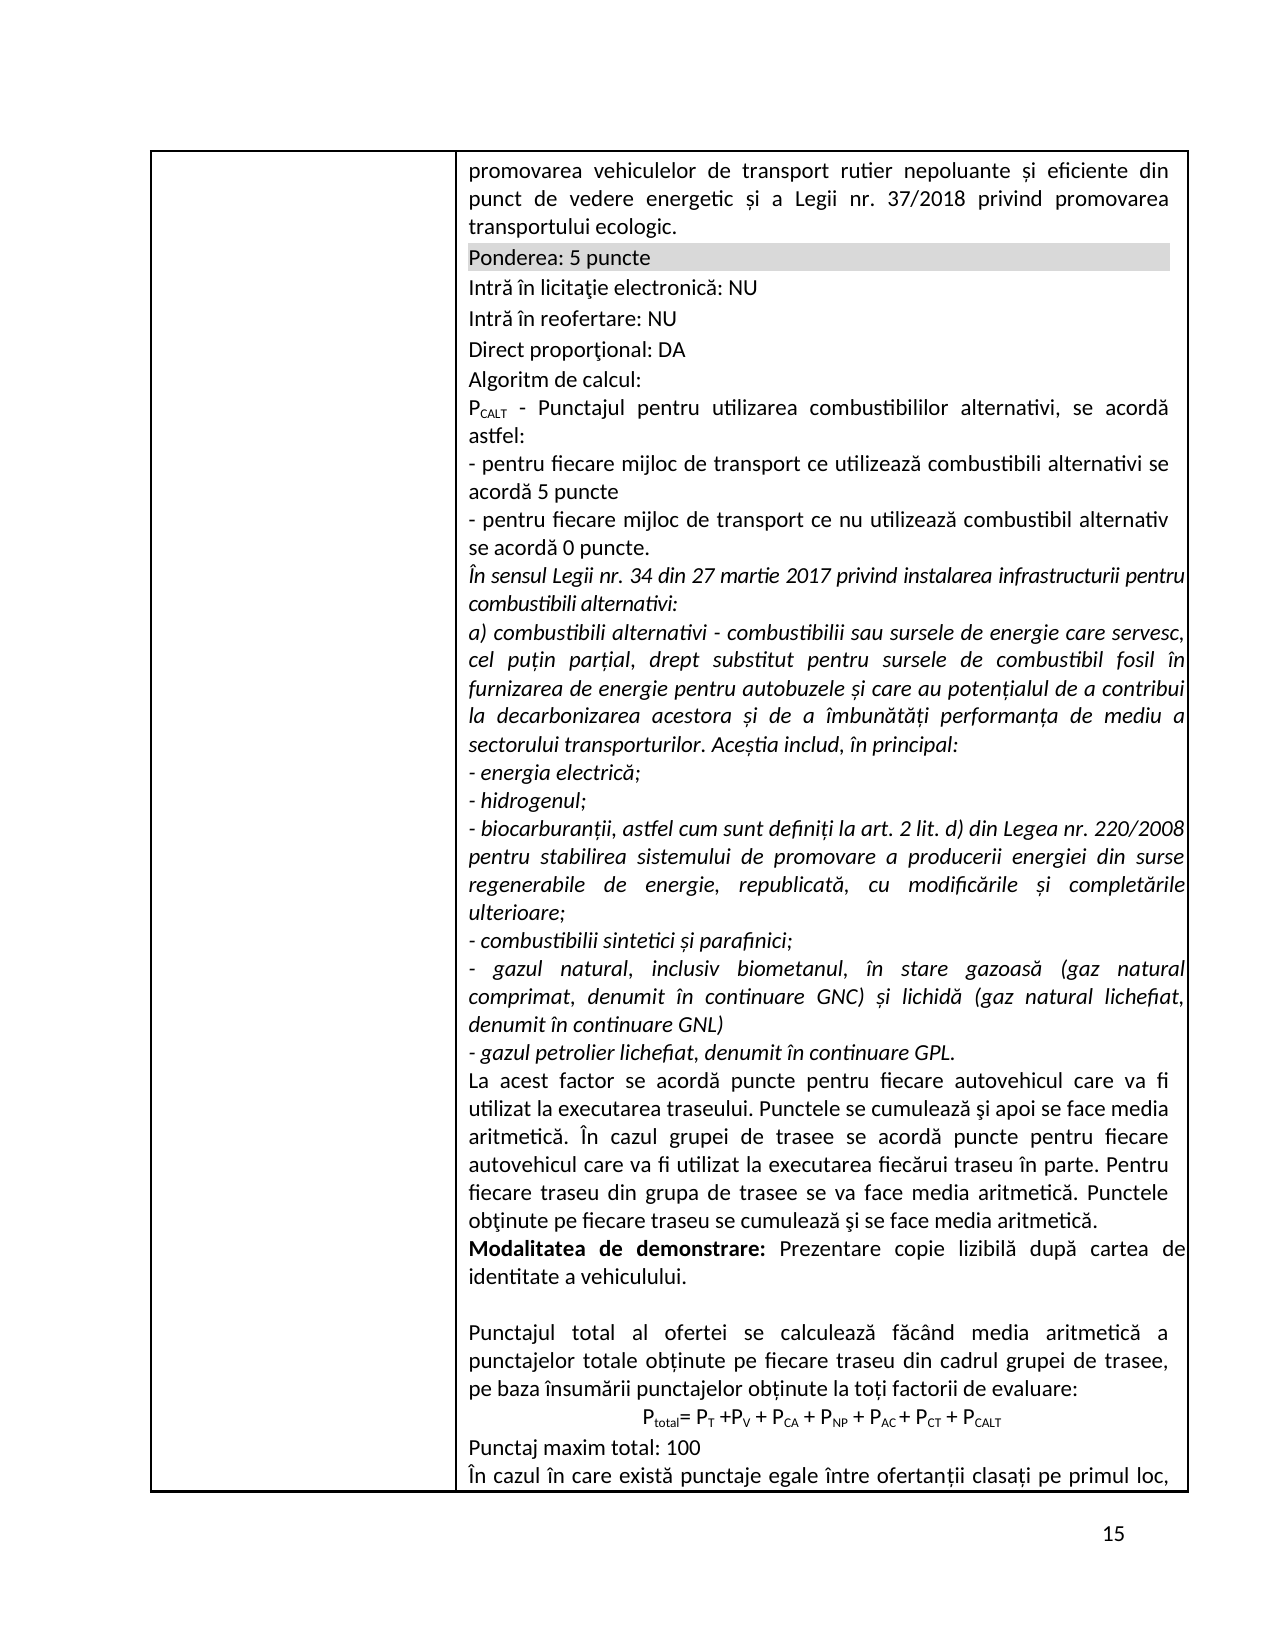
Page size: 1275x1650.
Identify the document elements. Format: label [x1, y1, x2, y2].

table_cell [457, 152, 1187, 1490]
table_cell [152, 152, 455, 1490]
